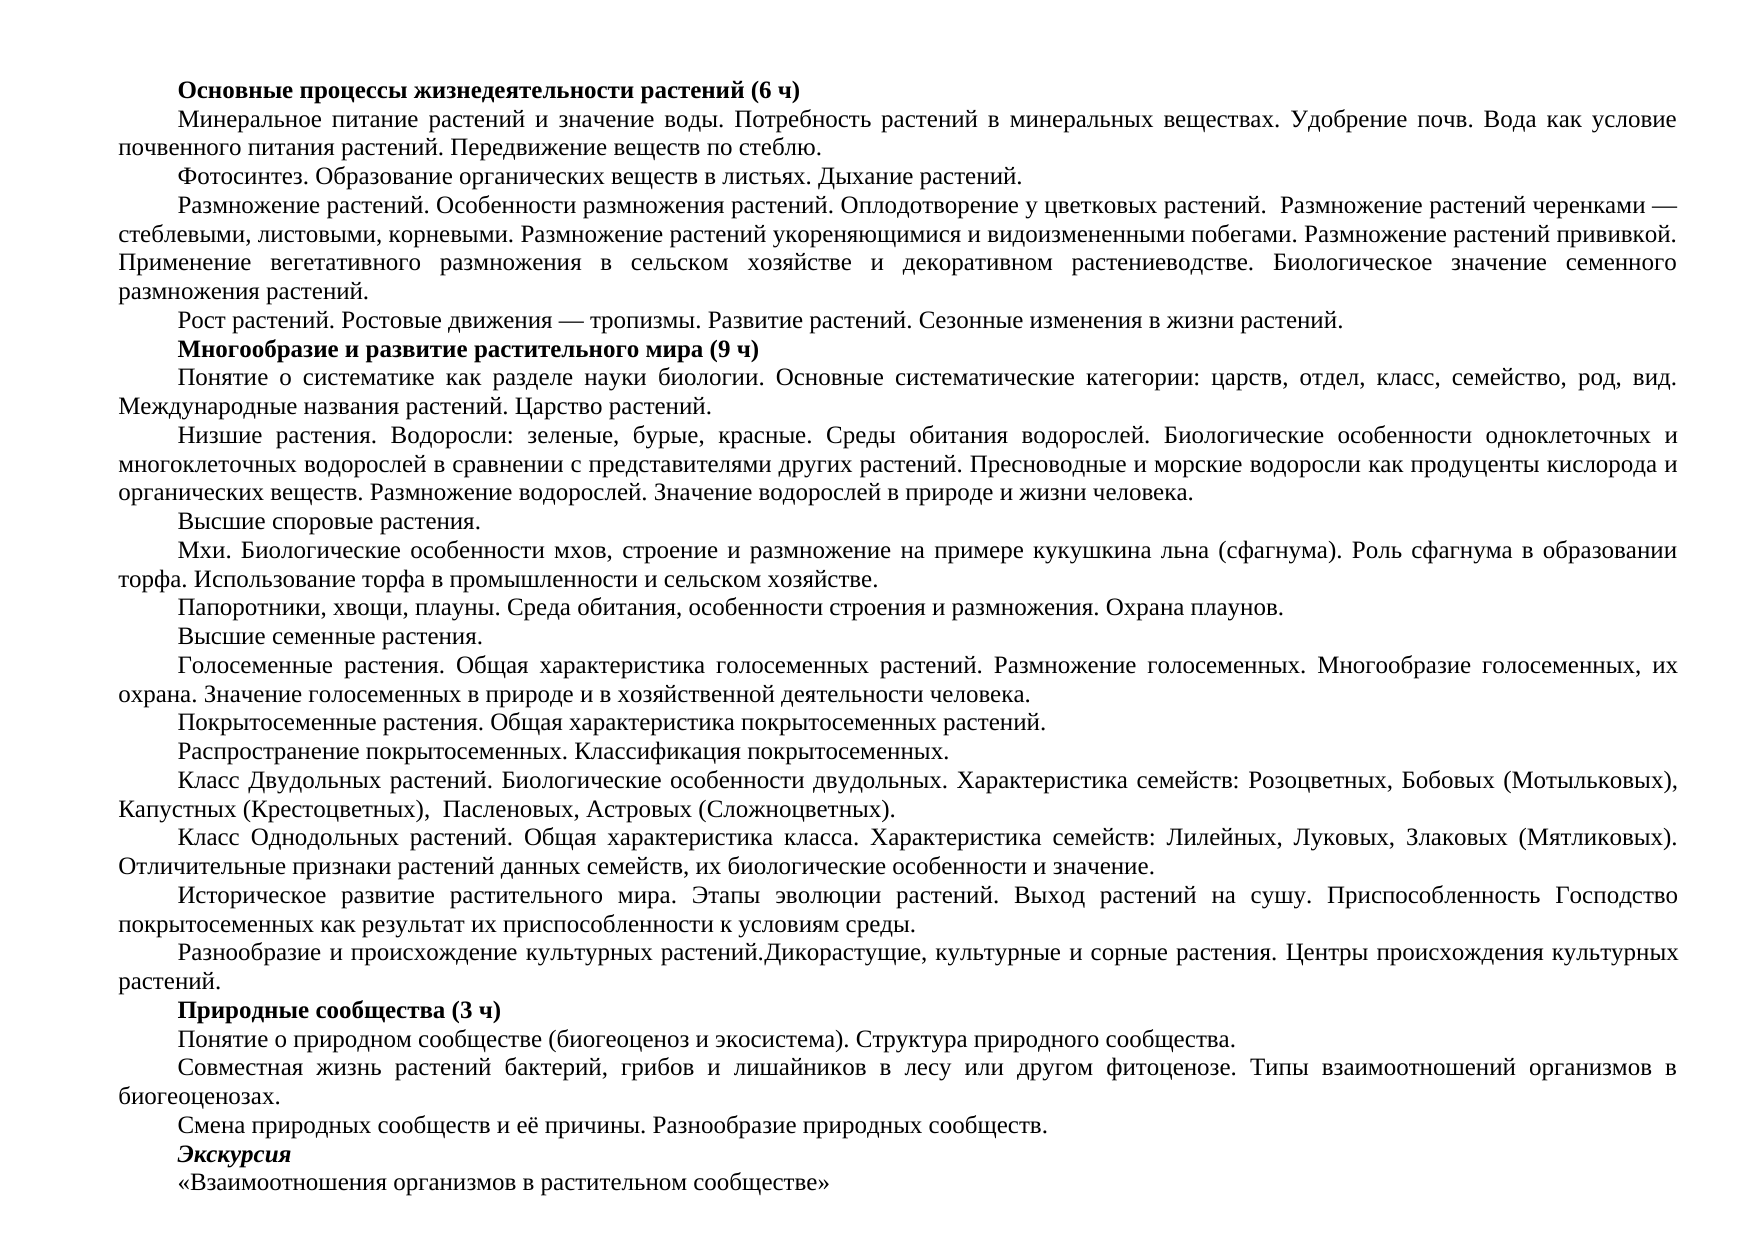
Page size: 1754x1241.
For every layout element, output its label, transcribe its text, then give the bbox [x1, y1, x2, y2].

text Минеральное питание растений и значение воды. Потребность растений в минеральных веществах. Удобрение почв. Вода как условие почвенного питания растений. Передвижение веществ по стеблю. [118, 104, 1679, 161]
text Класс Двудольных растений. Биологические особенности двудольных. Характеристика семейств: Розоцветных, Бобовых (Мотыльковых), Капустных (Крестоцветных), Пасленовых, Астровых (Сложноцветных). [118, 765, 1679, 822]
text Разнообразие и происхождение культурных растений.Дикорастущие, культурные и сорные растения. Центры происхождения культурных растений. [118, 937, 1679, 995]
text Основные процессы жизнедеятельности растений (6 ч) [118, 75, 1679, 104]
text Мхи. Биологические особенности мхов, строение и размножение на примере кукушкина льна (сфагнума). Роль сфагнума в образовании торфа. Использование торфа в промышленности и сельском хозяйстве. [118, 535, 1679, 592]
text Высшие семенные растения. [118, 621, 1679, 650]
text Историческое развитие растительного мира. Этапы эволюции растений. Выход растений на сушу. Приспособленность Господство покрытосеменных как результат их приспособленности к условиям среды. [118, 880, 1679, 937]
text Распространение покрытосеменных. Классификация покрытосеменных. [118, 736, 1679, 765]
text Понятие о систематике как разделе науки биологии. Основные систематические категории: царств, отдел, класс, семейство, род, вид. Международные названия растений. Царство растений. [118, 362, 1679, 420]
text Совместная жизнь растений бактерий, грибов и лишайников в лесу или другом фитоценозе. Типы взаимоотношений организмов в биогеоценозах. [118, 1052, 1679, 1110]
text Класс Однодольных растений. Общая характеристика класса. Характеристика семейств: Лилейных, Луковых, Злаковых (Мятликовых). Отличительные признаки растений данных семейств, их биологические особенности и значение. [118, 822, 1679, 880]
text Голосеменные растения. Общая характеристика голосеменных растений. Размножение голосеменных. Многообразие голосеменных, их охрана. Значение голосеменных в природе и в хозяйственной деятельности человека. [118, 650, 1679, 707]
text Папоротники, хвощи, плауны. Среда обитания, особенности строения и размножения. Охрана плаунов. [118, 592, 1679, 621]
text Природные сообщества (3 ч) [118, 995, 1679, 1024]
text Понятие о природном сообществе (биогеоценоз и экосистема). Структура природного сообщества. [118, 1024, 1679, 1052]
text Размножение растений. Особенности размножения растений. Оплодотворение у цветковых растений. Размножение растений черенками — стеблевыми, листовыми, корневыми. Размножение растений укореняющимися и видоизмененными побегами. Размножение растений прививкой. Применение вегетативного размножения в сельском хозяйстве и декоративном растениеводстве. Биологическое значение семенного размножения растений. [118, 190, 1679, 305]
text Экскурсия [118, 1139, 1679, 1167]
text Покрытосеменные растения. Общая характеристика покрытосеменных растений. [118, 707, 1679, 736]
text Рост растений. Ростовые движения — тропизмы. Развитие растений. Сезонные изменения в жизни растений. [118, 305, 1679, 334]
text Смена природных сообществ и её причины. Разнообразие природных сообществ. [118, 1110, 1679, 1139]
text Низшие растения. Водоросли: зеленые, бурые, красные. Среды обитания водорослей. Биологические особенности одноклеточных и многоклеточных водорослей в сравнении с представителями других растений. Пресноводные и морские водоросли как продуценты кислорода и органических веществ. Размножение водорослей. Значение водорослей в природе и жизни человека. [118, 420, 1679, 506]
text Высшие споровые растения. [118, 506, 1679, 535]
text «Взаимоотношения организмов в растительном сообществе» [118, 1167, 1679, 1196]
text Многообразие и развитие растительного мира (9 ч) [118, 334, 1679, 362]
text Фотосинтез. Образование органических веществ в листьях. Дыхание растений. [118, 161, 1679, 190]
